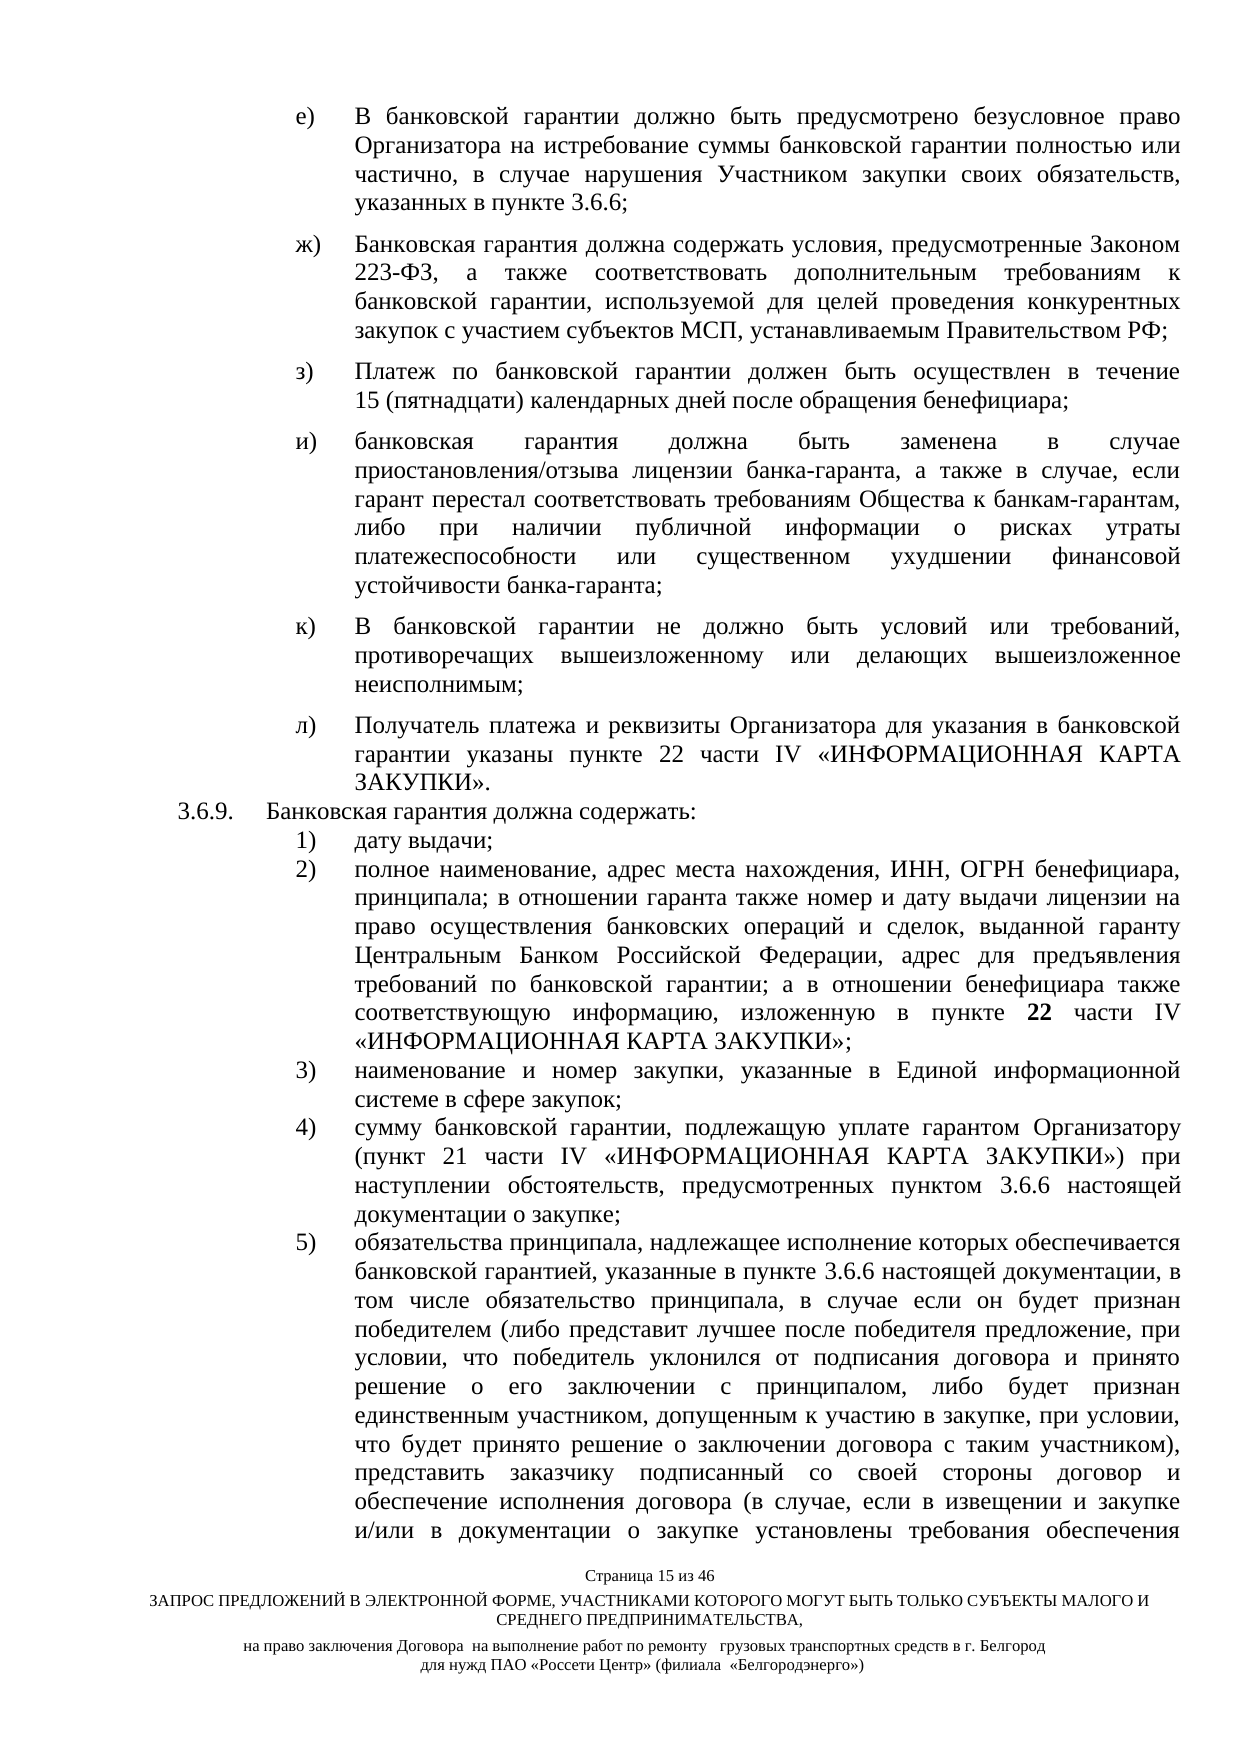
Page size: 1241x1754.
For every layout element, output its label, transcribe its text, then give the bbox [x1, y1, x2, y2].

list наименование и номер закупки, указанные в Единой информационной системе в сфере закупок; [295, 1055, 1181, 1112]
list В банковской гарантии не должно быть условий или требований, противоречащих вышеизложенному или делающих вышеизложенное неисполнимым; [295, 611, 1181, 697]
list дату выдачи; [295, 825, 1181, 854]
list банковская гарантия должна быть заменена в случае приостановления/отзыва лицензии банка-гаранта, а также в случае, если гарант перестал соответствовать требованиям Общества к банкам-гарантам, либо при наличии публичной информации о рисках утраты платежеспособности или существенном ухудшении финансовой устойчивости банка-гаранта; [295, 426, 1181, 599]
list В банковской гарантии должно быть предусмотрено безусловное право Организатора на истребование суммы банковской гарантии полностью или частично, в случае нарушения Участником закупки своих обязательств, указанных в пункте 3.6.6; [295, 101, 1181, 216]
list сумму банковской гарантии, подлежащую уплате гарантом Организатору (пункт 21 части IV «ИНФОРМАЦИОННАЯ КАРТА ЗАКУПКИ») при наступлении обстоятельств, предусмотренных пунктом 3.6.6 настоящей документации о закупке; [295, 1112, 1181, 1227]
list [295, 1227, 1181, 1544]
list Платеж по банковской гарантии должен быть осуществлен в течение 15 (пятнадцати) календарных дней после обращения бенефициара; [295, 356, 1181, 414]
subtitle Банковская гарантия должна содержать: [118, 796, 1181, 825]
list Получатель платежа и реквизиты Организатора для указания в банковской гарантии указаны пункте 22 части IV «ИНФОРМАЦИОННАЯ КАРТА ЗАКУПКИ». [295, 710, 1181, 796]
list Банковская гарантия должна содержать условия, предусмотренные Законом 223-ФЗ, а также соответствовать дополнительным требованиям к банковской гарантии, используемой для целей проведения конкурентных закупок с участием субъектов МСП, устанавливаемым Правительством РФ; [295, 229, 1181, 344]
list полное наименование, адрес места нахождения, ИНН, ОГРН бенефициара, принципала; в отношении гаранта также номер и дату выдачи лицензии на право осуществления банковских операций и сделок, выданной гаранту Центральным Банком Российской Федерации, адрес для предъявления требований по банковской гарантии; а в отношении бенефициара также соответствующую информацию, изложенную в пункте 22 части IV «ИНФОРМАЦИОННАЯ КАРТА ЗАКУПКИ»; [295, 854, 1181, 1055]
